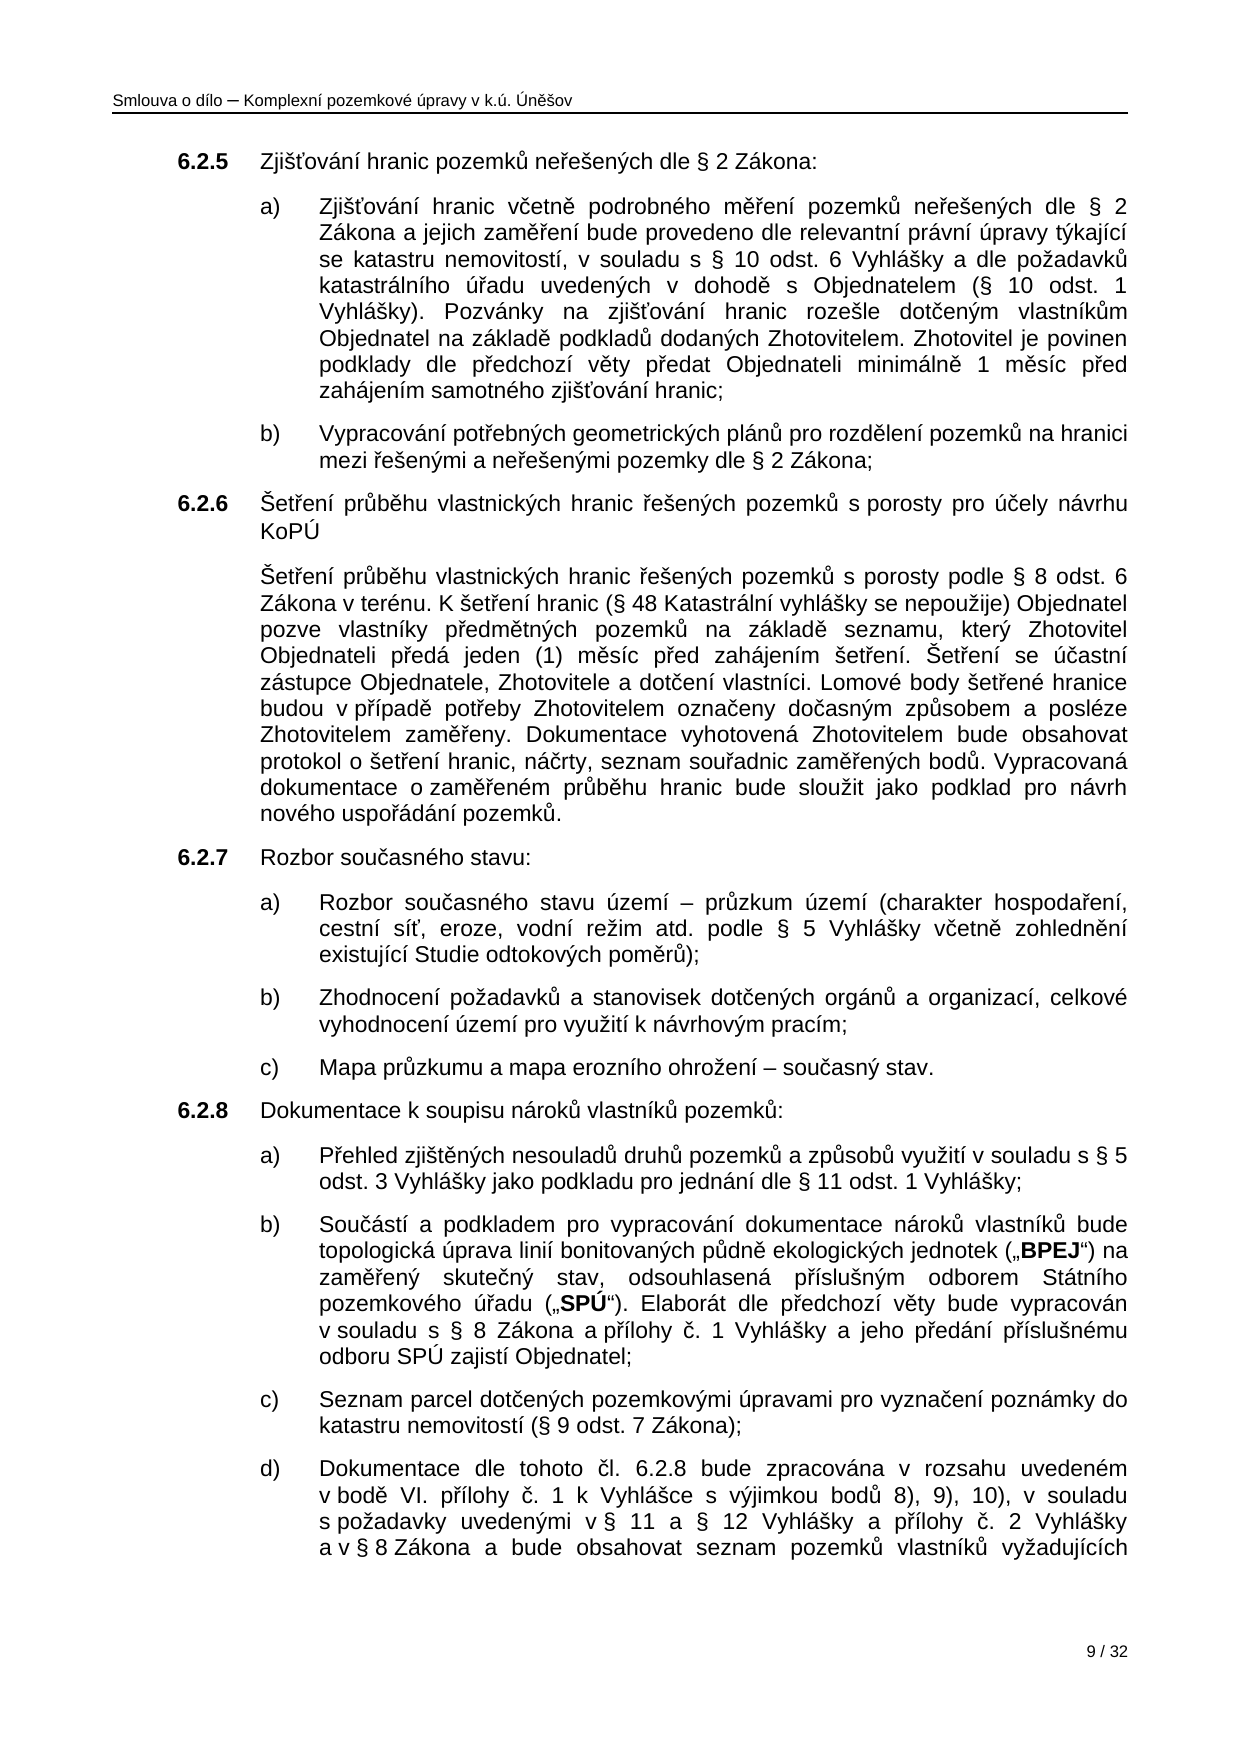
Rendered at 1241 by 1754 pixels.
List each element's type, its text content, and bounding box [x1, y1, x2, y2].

text Rozbor současného stavu: [177, 843, 1128, 870]
text Šetření průběhu vlastnických hranic řešených pozemků s porosty pro účely návrhu KoPÚ [177, 490, 1128, 544]
list Přehled zjištěných nesouladů druhů pozemků a způsobů využití v souladu s § 5 odst. 3 Vyhlášky jako podkladu pro jednání dle § 11 odst. 1 Vyhlášky; [260, 1142, 1128, 1194]
list Součástí a podkladem pro vypracování dokumentace nároků vlastníků bude topologická úprava linií bonitovaných půdně ekologických jednotek („BPEJ“) na zaměřený skutečný stav, odsouhlasená příslušným odborem Státního pozemkového úřadu („SPÚ“). Elaborát dle předchozí věty bude vypracován v souladu s § 8 Zákona a přílohy č. 1 Vyhlášky a jeho předání příslušnému odboru SPÚ zajistí Objednatel; [260, 1211, 1128, 1369]
list Seznam parcel dotčených pozemkovými úpravami pro vyznačení poznámky do katastru nemovitostí (§ 9 odst. 7 Zákona); [260, 1386, 1128, 1439]
list Mapa průzkumu a mapa erozního ohrožení – současný stav. [260, 1054, 1128, 1080]
list Šetření průběhu vlastnických hranic řešených pozemků s porosty podle § 8 odst. 6 Zákona v terénu. K šetření hranic (§ 48 Katastrální vyhlášky se nepoužije) Objednatel pozve vlastníky předmětných pozemků na základě seznamu, který Zhotovitel Objednateli předá jeden (1) měsíc před zahájením šetření. Šetření se účastní zástupce Objednatele, Zhotovitele a dotčení vlastníci. Lomové body šetřené hranice budou v případě potřeby Zhotovitelem označeny dočasným způsobem a posléze Zhotovitelem zaměřeny. Dokumentace vyhotovená Zhotovitelem bude obsahovat protokol o šetření hranic, náčrty, seznam souřadnic zaměřených bodů. Vypracovaná dokumentace o zaměřeném průběhu hranic bude sloužit jako podklad pro návrh nového uspořádání pozemků. [260, 563, 1128, 827]
text Dokumentace k soupisu nároků vlastníků pozemků: [177, 1097, 1128, 1123]
list Zjišťování hranic včetně podrobného měření pozemků neřešených dle § 2 Zákona a jejich zaměření bude provedeno dle relevantní právní úpravy týkající se katastru nemovitostí, v souladu s § 10 odst. 6 Vyhlášky a dle požadavků katastrálního úřadu uvedených v dohodě s Objednatelem (§ 10 odst. 1 Vyhlášky). Pozvánky na zjišťování hranic rozešle dotčeným vlastníkům Objednatel na základě podkladů dodaných Zhotovitelem. Zhotovitel je povinen podklady dle předchozí věty předat Objednateli minimálně 1 měsíc před zahájením samotného zjišťování hranic; [260, 193, 1128, 404]
list Vypracování potřebných geometrických plánů pro rozdělení pozemků na hranici mezi řešenými a neřešenými pozemky dle § 2 Zákona; [260, 420, 1128, 473]
text Zjišťování hranic pozemků neřešených dle § 2 Zákona: [177, 148, 1128, 174]
list Rozbor současného stavu území – průzkum území (charakter hospodaření, cestní síť, eroze, vodní režim atd. podle § 5 Vyhlášky včetně zohlednění existující Studie odtokových poměrů); [260, 888, 1128, 968]
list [260, 1455, 1128, 1561]
list Zhodnocení požadavků a stanovisek dotčených orgánů a organizací, celkové vyhodnocení území pro využití k návrhovým pracím; [260, 984, 1128, 1037]
